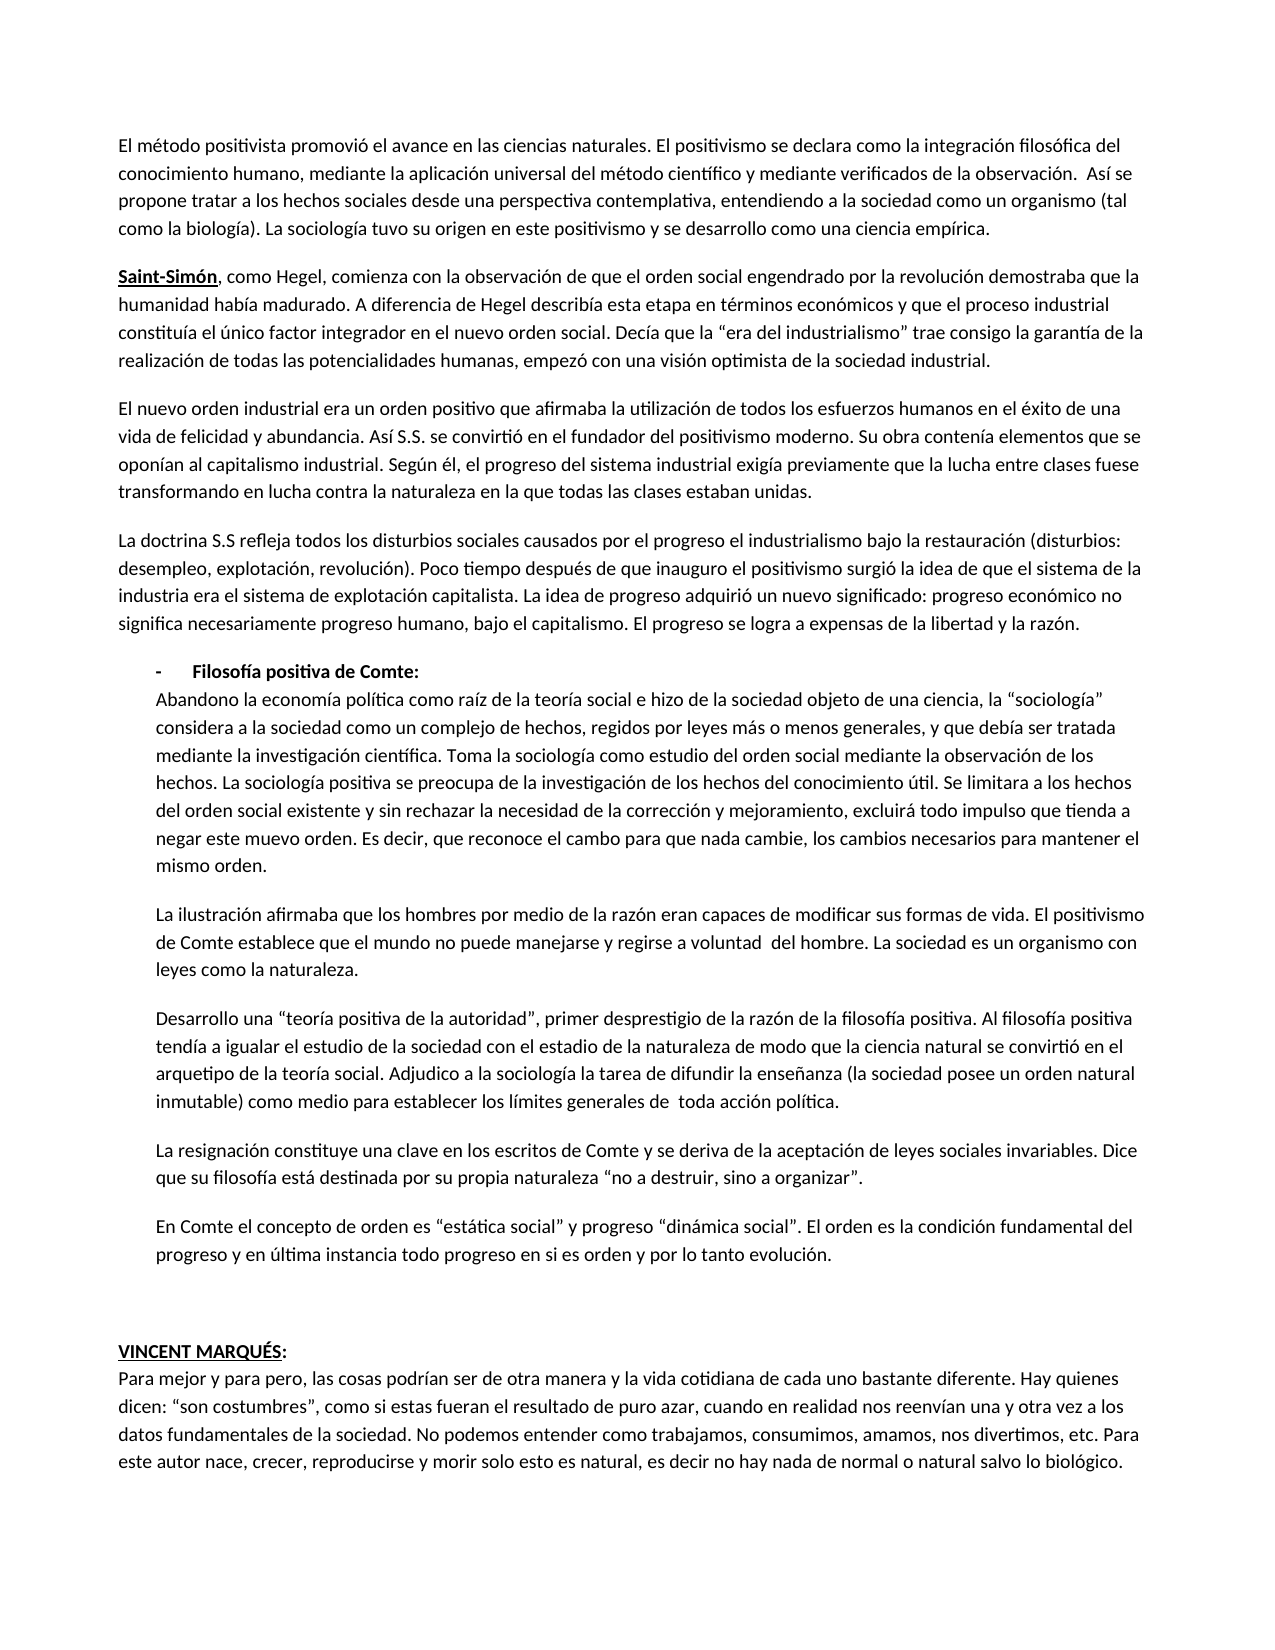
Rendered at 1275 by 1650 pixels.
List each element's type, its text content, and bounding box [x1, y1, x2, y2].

text La resignación constituye una clave en los escritos de Comte y se deriva de la aceptación de leyes sociales invariables. Dice que su filosofía está destinada por su propia naturaleza “no a destruir, sino a organizar”. [156, 1138, 1157, 1189]
text En Comte el concepto de orden es “estática social” y progreso “dinámica social”. El orden es la condición fundamental del progreso y en última instancia todo progreso en si es orden y por lo tanto evolución. [156, 1214, 1157, 1266]
text El método positivista promovió el avance en las ciencias naturales. El positivismo se declara como la integración filosófica del conocimiento humano, mediante la aplicación universal del método científico y mediante verificados de la observación. Así se propone tratar a los hechos sociales desde una perspectiva contemplativa, entendiendo a la sociedad como un organismo (tal como la biología). La sociología tuvo su origen en este positivismo y se desarrollo como una ciencia empírica. [118, 133, 1157, 240]
text El nuevo orden industrial era un orden positivo que afirmaba la utilización de todos los esfuerzos humanos en el éxito de una vida de felicidad y abundancia. Así S.S. se convirtió en el fundador del positivismo moderno. Su obra contenía elementos que se oponían al capitalismo industrial. Según él, el progreso del sistema industrial exigía previamente que la lucha entre clases fuese transformando en lucha contra la naturaleza en la que todas las clases estaban unidas. [118, 396, 1157, 503]
text La doctrina S.S refleja todos los disturbios sociales causados por el progreso el industrialismo bajo la restauración (disturbios: desempleo, explotación, revolución). Poco tiempo después de que inauguro el positivismo surgió la idea de que el sistema de la industria era el sistema de explotación capitalista. La idea de progreso adquirió un nuevo significado: progreso económico no significa necesariamente progreso humano, bajo el capitalismo. El progreso se logra a expensas de la libertad y la razón. [118, 528, 1157, 635]
list Filosofía positiva de Comte: [155, 659, 1157, 684]
text Abandono la economía política como raíz de la teoría social e hizo de la sociedad objeto de una ciencia, la “sociología” considera a la sociedad como un complejo de hechos, regidos por leyes más o menos generales, y que debía ser tratada mediante la investigación científica. Toma la sociología como estudio del orden social mediante la observación de los hechos. La sociología positiva se preocupa de la investigación de los hechos del conocimiento útil. Se limitara a los hechos del orden social existente y sin rechazar la necesidad de la corrección y mejoramiento, excluirá todo impulso que tienda a negar este muevo orden. Es decir, que reconoce el cambo para que nada cambie, los cambios necesarios para mantener el mismo orden. [156, 687, 1157, 878]
text VINCENT MARQUÉS: [118, 1339, 1157, 1363]
text La ilustración afirmaba que los hombres por medio de la razón eran capaces de modificar sus formas de vida. El positivismo de Comte establece que el mundo no puede manejarse y regirse a voluntad del hombre. La sociedad es un organismo con leyes como la naturaleza. [156, 902, 1157, 982]
text Desarrollo una “teoría positiva de la autoridad”, primer desprestigio de la razón de la filosofía positiva. Al filosofía positiva tendía a igualar el estudio de la sociedad con el estadio de la naturaleza de modo que la ciencia natural se convirtió en el arquetipo de la teoría social. Adjudico a la sociología la tarea de difundir la enseñanza (la sociedad posee un orden natural inmutable) como medio para establecer los límites generales de toda acción política. [156, 1006, 1157, 1113]
text Para mejor y para pero, las cosas podrían ser de otra manera y la vida cotidiana de cada uno bastante diferente. Hay quienes dicen: “son costumbres”, como si estas fueran el resultado de puro azar, cuando en realidad nos reenvían una y otra vez a los datos fundamentales de la sociedad. No podemos entender como trabajamos, consumimos, amamos, nos divertimos, etc. Para este autor nace, crecer, reproducirse y morir solo esto es natural, es decir no hay nada de normal o natural salvo lo biológico. [118, 1366, 1157, 1474]
text Saint-Simón, como Hegel, comienza con la observación de que el orden social engendrado por la revolución demostraba que la humanidad había madurado. A diferencia de Hegel describía esta etapa en términos económicos y que el proceso industrial constituía el único factor integrador en el nuevo orden social. Decía que la “era del industrialismo” trae consigo la garantía de la realización de todas las potencialidades humanas, empezó con una visión optimista de la sociedad industrial. [118, 264, 1157, 372]
